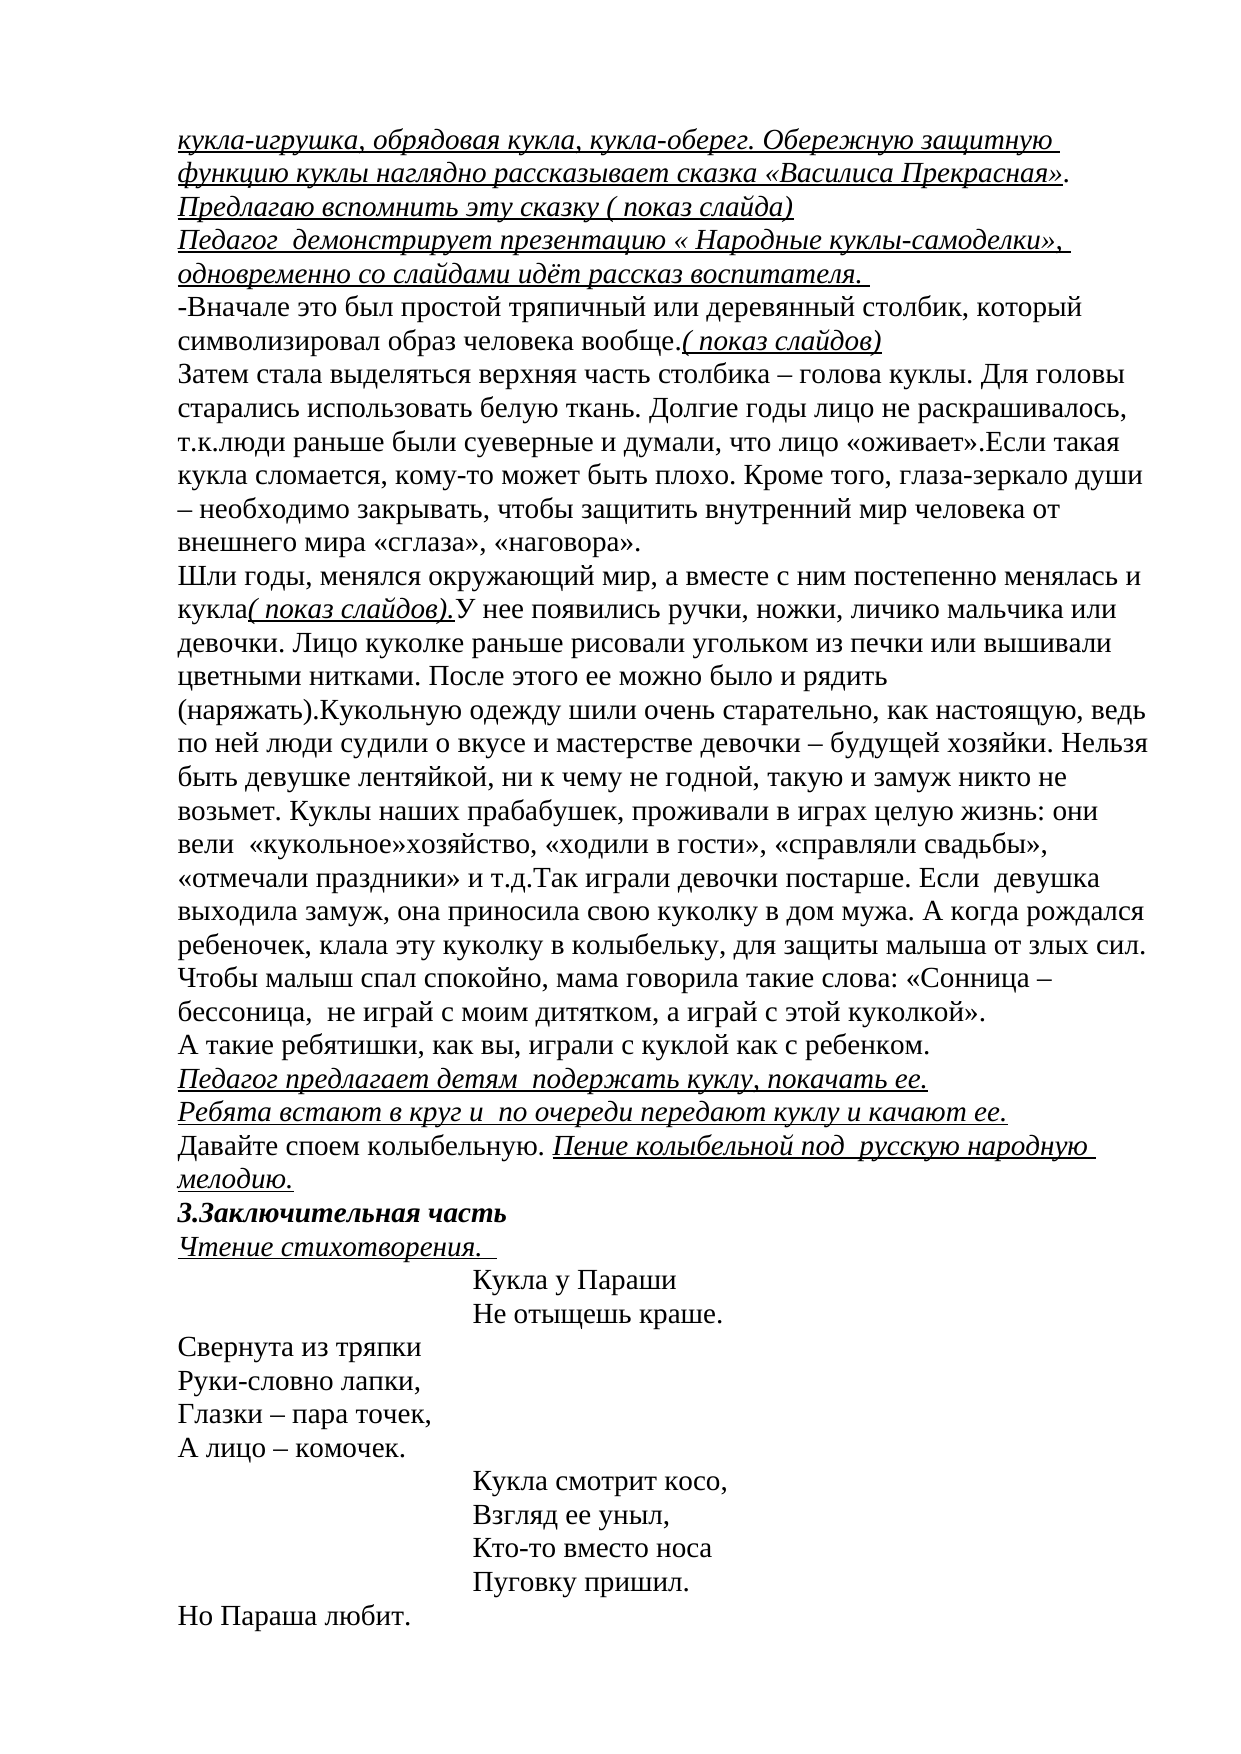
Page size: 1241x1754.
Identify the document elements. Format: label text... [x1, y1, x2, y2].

text Глазки – пара точек, [177, 1396, 1152, 1430]
text Руки-словно лапки, [177, 1363, 1152, 1396]
text А лицо – комочек. [177, 1430, 1152, 1463]
text 3.Заключительная часть [177, 1195, 1152, 1229]
text Педагог демонстрирует презентацию « Народные куклы-самоделки», одновременно со слайдами идёт рассказ воспитателя. [177, 222, 1152, 289]
text Давайте споем колыбельную. Пение колыбельной под русскую народную мелодию. [177, 1128, 1152, 1195]
text Кукла смотрит косо, [398, 1463, 1152, 1497]
text Но Параша любит. [177, 1598, 1152, 1631]
text Предлагаю вспомнить эту сказку ( показ слайда) [177, 189, 1152, 222]
text Чтение стихотворения. [177, 1229, 1152, 1262]
text Затем стала выделяться верхняя часть столбика – голова куклы. Для головы старались использовать белую ткань. Долгие годы лицо не раскрашивалось, т.к.люди раньше были суеверные и думали, что лицо «оживает».Если такая кукла сломается, кому-то может быть плохо. Кроме того, глаза-зеркало души – необходимо закрывать, чтобы защитить внутренний мир человека от внешнего мира «сглаза», «наговора». [177, 357, 1152, 558]
text Шли годы, менялся окружающий мир, а вместе с ним постепенно менялась и кукла( показ слайдов).У нее появились ручки, ножки, личико мальчика или девочки. Лицо куколке раньше рисовали угольком из печки или вышивали цветными нитками. После этого ее можно было и рядить (наряжать).Кукольную одежду шили очень старательно, как настоящую, ведь по ней люди судили о вкусе и мастерстве девочки – будущей хозяйки. Нельзя быть девушке лентяйкой, ни к чему не годной, такую и замуж никто не возьмет. Куклы наших прабабушек, проживали в играх целую жизнь: они вели «кукольное»хозяйство, «ходили в гости», «справляли свадьбы», «отмечали праздники» и т.д.Так играли девочки постарше. Если девушка выходила замуж, она приносила свою куколку в дом мужа. А когда рождался ребеночек, клала эту куколку в колыбельку, для защиты малыша от злых сил. Чтобы малыш спал спокойно, мама говорила такие слова: «Сонница – бессоница, не играй с моим дитятком, а играй с этой куколкой». [177, 558, 1152, 1027]
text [177, 122, 1152, 189]
text Педагог предлагает детям подержать куклу, покачать ее. [177, 1061, 1152, 1094]
text Кукла у Параши [398, 1262, 1152, 1296]
text А такие ребятишки, как вы, играли с куклой как с ребенком. [177, 1027, 1152, 1061]
text Свернута из тряпки [177, 1329, 1152, 1363]
text -Вначале это был простой тряпичный или деревянный столбик, который символизировал образ человека вообще.( показ слайдов) [177, 289, 1152, 357]
text Кто-то вместо носа [398, 1531, 1152, 1564]
text Пуговку пришил. [398, 1564, 1152, 1598]
text Взгляд ее уныл, [398, 1497, 1152, 1531]
text Не отыщешь краше. [177, 1296, 1152, 1329]
text Ребята встают в круг и по очереди передают куклу и качают ее. [177, 1094, 1152, 1128]
